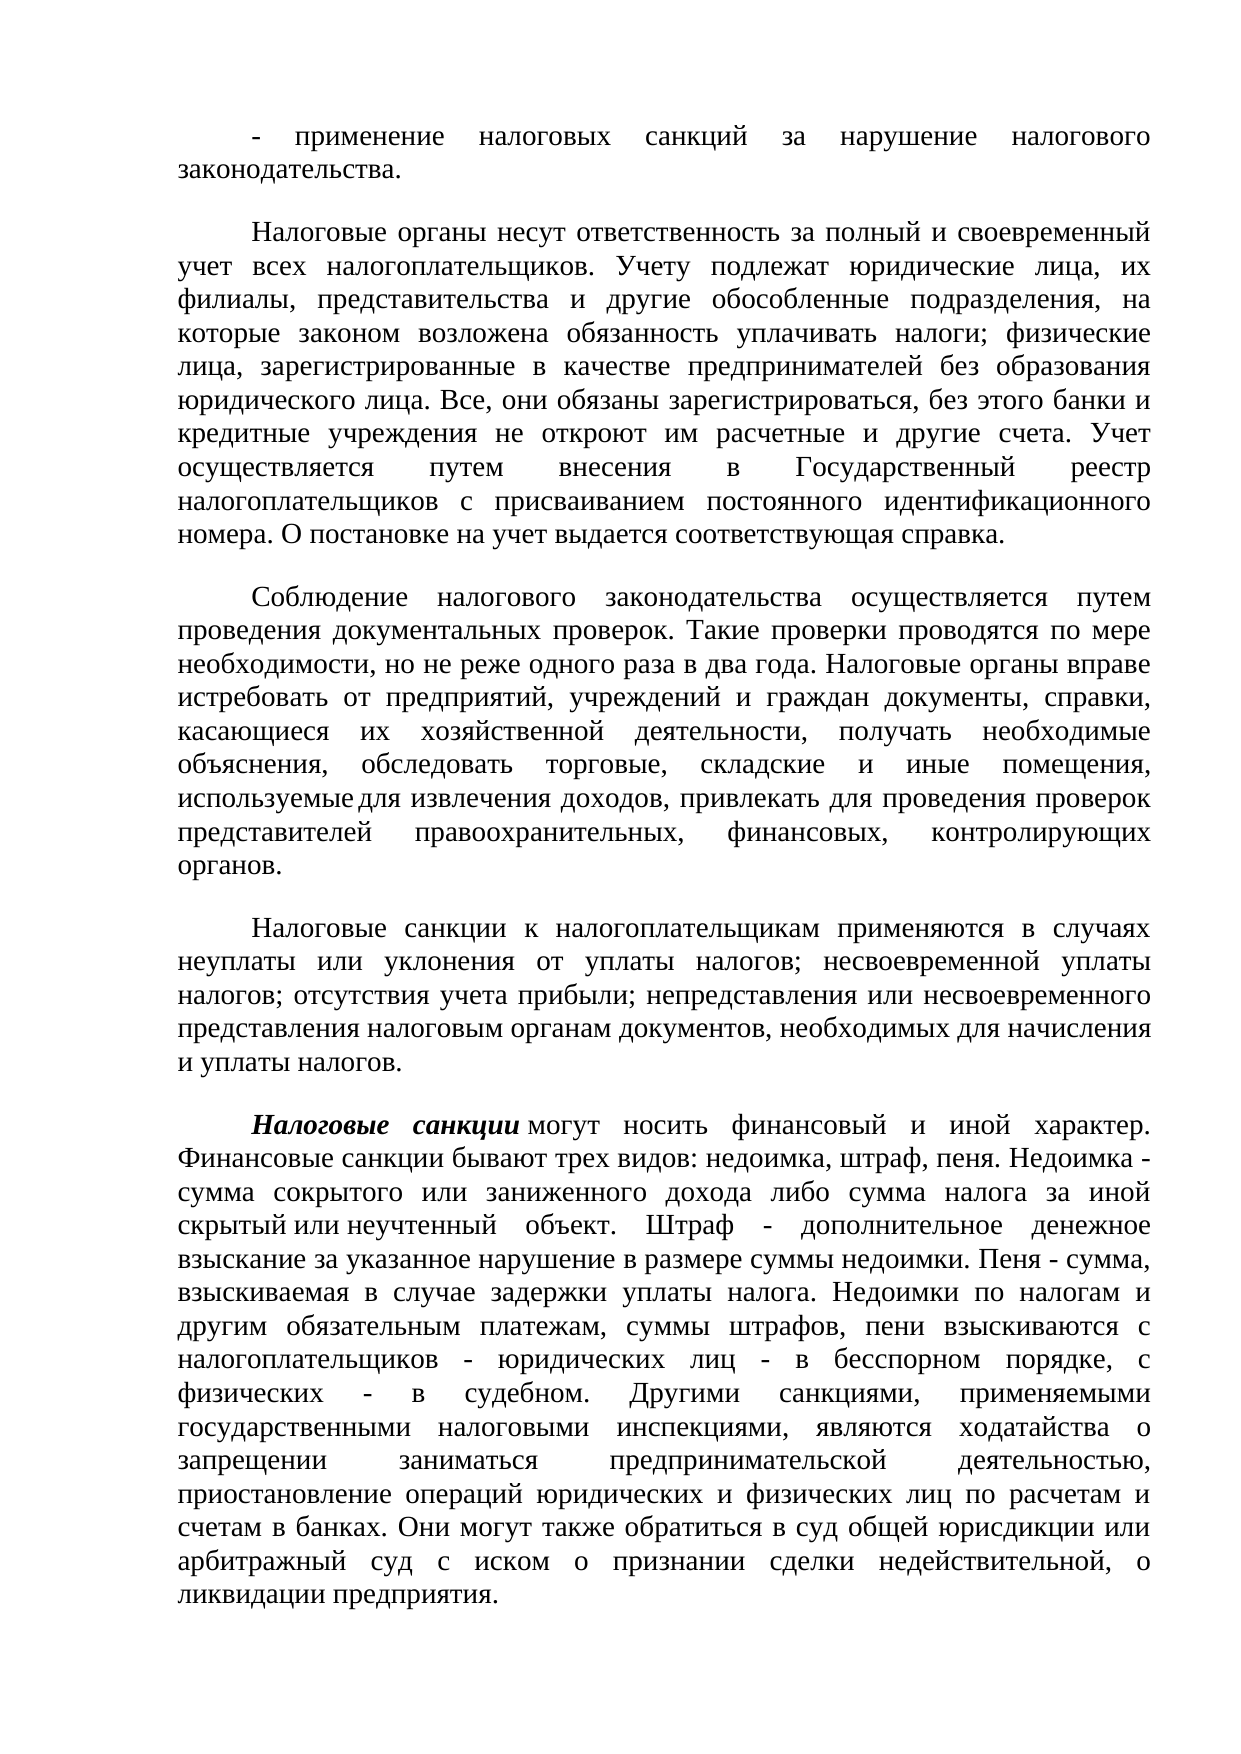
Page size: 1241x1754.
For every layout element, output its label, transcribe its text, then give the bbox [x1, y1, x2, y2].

text Налоговые санкции к налогоплательщикам применяются в случаях неуплаты или уклонения от уплаты налогов; несвоевременной уплаты налогов; отсутствия учета прибыли; непредставления или несвоевременного представления налоговым органам документов, необходимых для начисления и уплаты налогов. [177, 910, 1152, 1078]
text Налоговые органы несут ответственность за полный и своевременный учет всех налогоплательщиков. Учету подлежат юридические лица, их филиалы, представительства и другие обособленные подразделения, на которые законом возложена обязанность уплачивать налоги; физические лица, зарегистрированные в качестве предпринимателей без образования юридического лица. Все, они обязаны зарегистрироваться, без этого банки и кредитные учреждения не откроют им расчетные и другие счета. Учет осуществляется путем внесения в Государственный реестр налогоплательщиков с присваиванием постоянного идентификационного номера. О постановке на учет выдается соответствующая справка. [177, 214, 1152, 550]
text Налоговые санкции могут носить финансовый и иной характер. Финансовые санкции бывают трех видов: недоимка, штраф, пеня. Недоимка - сумма сокрытого или заниженного дохода либо сумма налога за иной скрытый или неучтенный объект. Штраф - дополнительное денежное взыскание за указанное нарушение в размере суммы недоимки. Пеня - сумма, взыскиваемая в случае задержки уплаты налога. Недоимки по налогам и другим обязательным платежам, суммы штрафов, пени взыскиваются с налогоплательщиков - юридических лиц - в бесспорном порядке, с физических - в судебном. Другими санкциями, применяемыми государственными налоговыми инспекциями, являются ходатайства о запрещении заниматься предпринимательской деятельностью, приостановление операций юридических и физических лиц по расчетам и счетам в банках. Они могут также обратиться в суд общей юрисдикции или арбитражный суд с иском о признании сделки недействительной, о ликвидации предприятия. [177, 1107, 1152, 1610]
text - применение налоговых санкций за нарушение налогового законодательства. [177, 118, 1152, 185]
text Соблюдение налогового законодательства осуществляется путем проведения документальных проверок. Такие проверки проводятся по мере необходимости, но не реже одного раза в два года. Налоговые органы вправе истребовать от предприятий, учреждений и граждан документы, справки, касающиеся их хозяйственной деятельности, получать необходимые объяснения, обследовать торговые, складские и иные помещения, используемые для извлечения доходов, привлекать для проведения проверок представителей правоохранительных, финансовых, контролирующих органов. [177, 579, 1152, 881]
